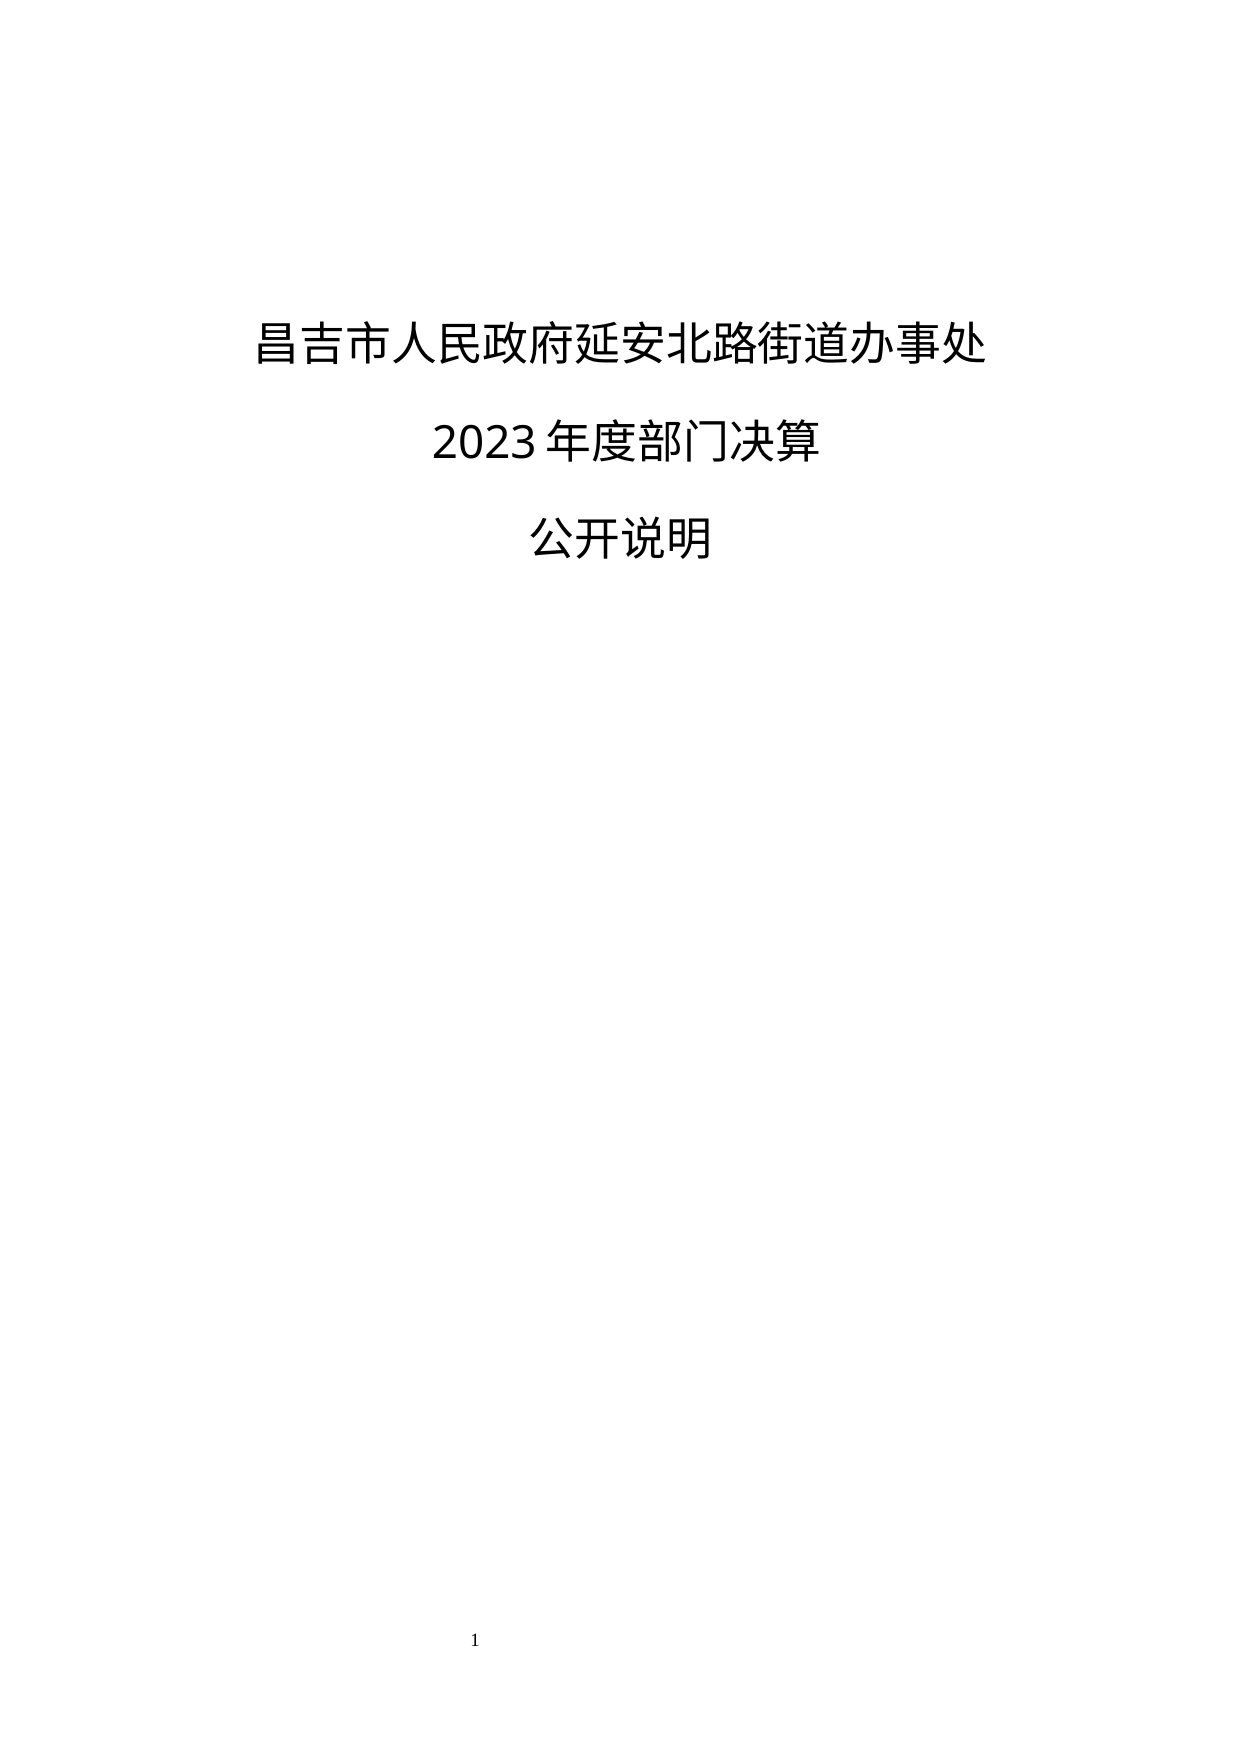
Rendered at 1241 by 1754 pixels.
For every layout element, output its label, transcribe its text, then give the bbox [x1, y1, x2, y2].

text 昌吉市人民政府延安北路街道办事处 [187, 292, 1053, 389]
text 公开说明 [187, 487, 1053, 584]
text 2023年度部门决算 [187, 389, 1053, 487]
